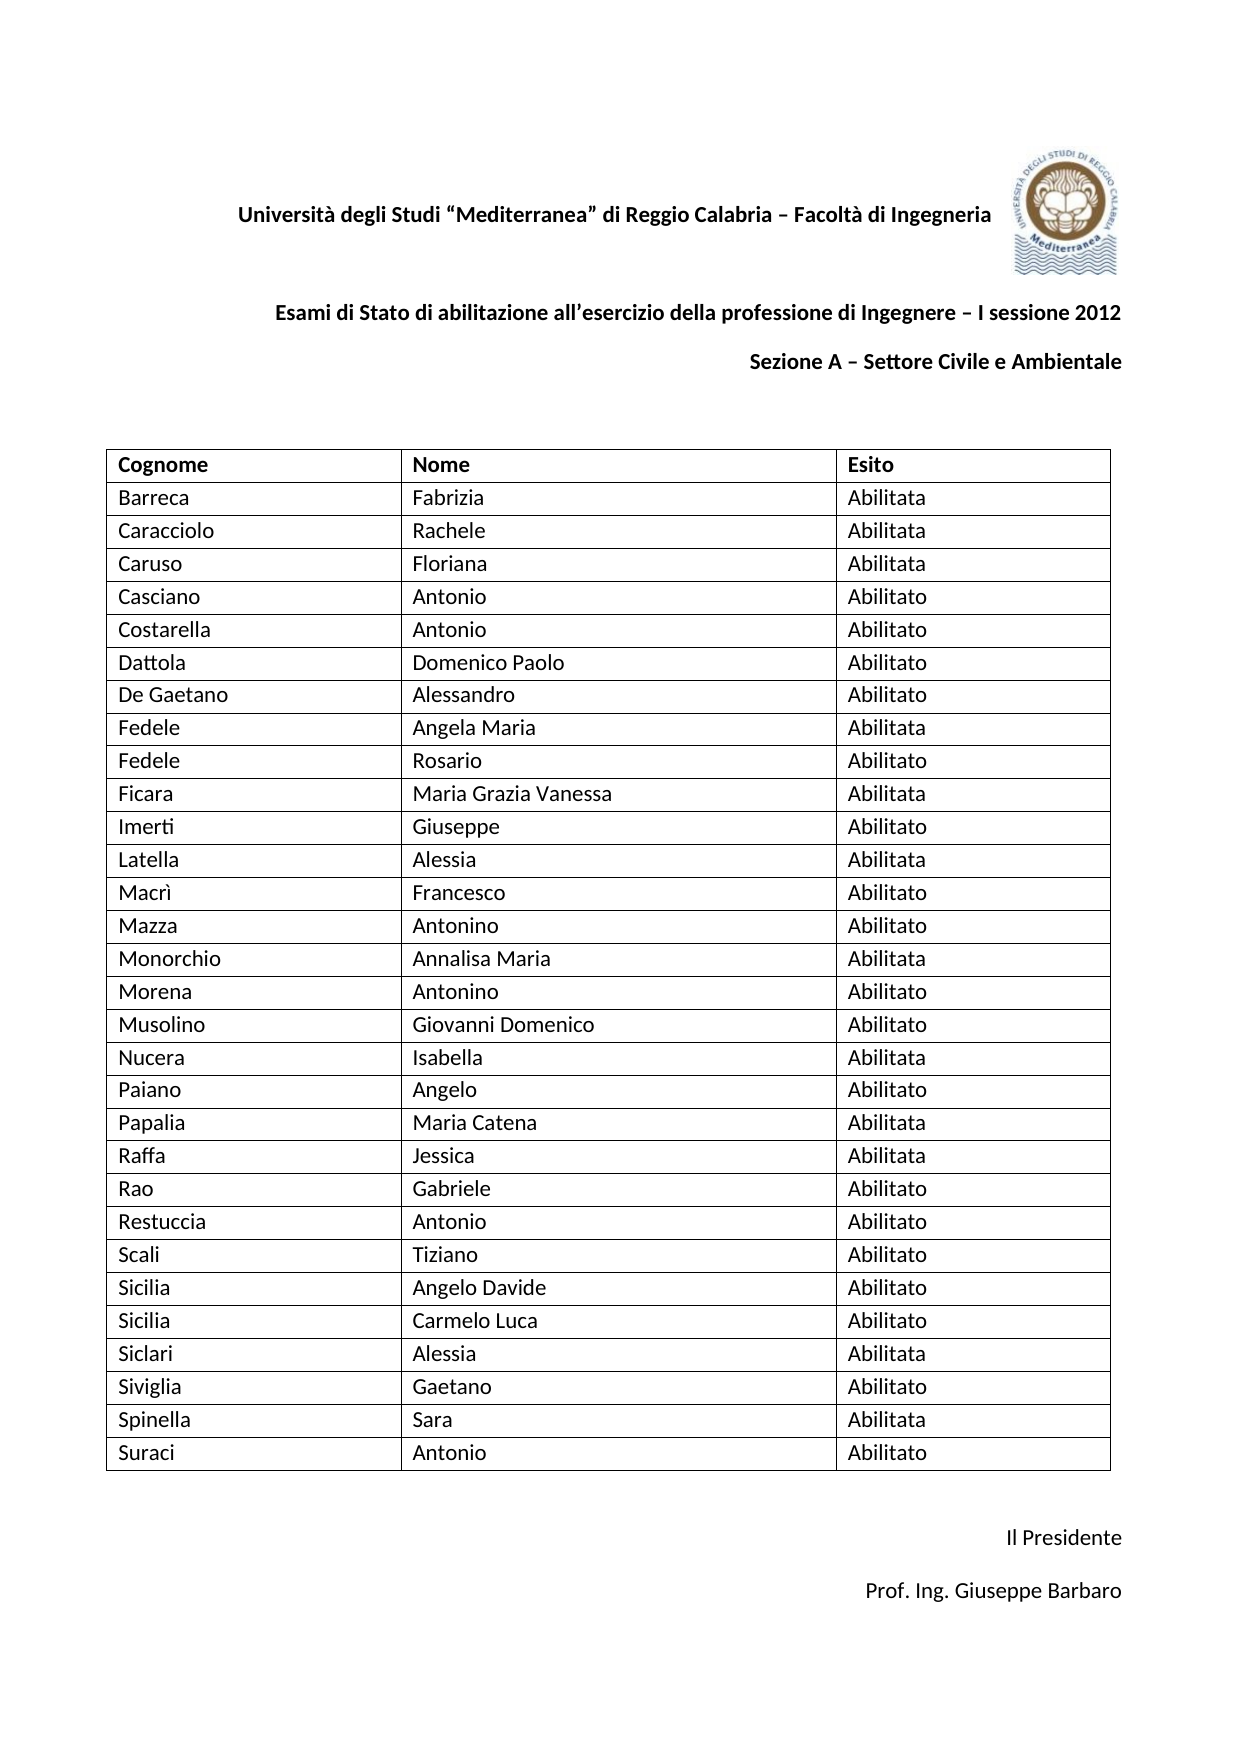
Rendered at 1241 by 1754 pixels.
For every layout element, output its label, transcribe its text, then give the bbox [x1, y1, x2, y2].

table_cell Gaetano [402, 1372, 836, 1404]
table_cell Abilitato [837, 878, 1110, 910]
table_cell Nucera [107, 1043, 401, 1074]
table_cell Spinella [107, 1405, 401, 1437]
table_cell Rachele [402, 516, 836, 548]
text Sezione A – Settore Civile e Ambientale [118, 347, 1122, 375]
table_cell Abilitata [837, 516, 1110, 548]
table_cell Abilitata [837, 1141, 1110, 1173]
table_cell Imerti [107, 812, 401, 844]
table_cell Abilitato [837, 977, 1110, 1009]
table_cell Restuccia [107, 1207, 401, 1239]
table_cell Maria Grazia Vanessa [402, 779, 836, 811]
table_cell Sicilia [107, 1273, 401, 1305]
table_cell Abilitato [837, 1372, 1110, 1404]
table_cell Abilitata [837, 1339, 1110, 1371]
table_cell Abilitata [837, 714, 1110, 745]
table_cell Abilitato [837, 681, 1110, 712]
table_cell Floriana [402, 549, 836, 581]
table_cell Raffa [107, 1141, 401, 1173]
table_cell Abilitata [837, 1405, 1110, 1437]
table_cell Caruso [107, 549, 401, 581]
table_cell Giovanni Domenico [402, 1010, 836, 1042]
text Esami di Stato di abilitazione all’esercizio della professione di Ingegnere – I sessione 2012 [118, 298, 1122, 326]
table_cell Latella [107, 845, 401, 877]
table_cell Musolino [107, 1010, 401, 1042]
table_cell Angela Maria [402, 714, 836, 745]
table_cell Abilitato [837, 1207, 1110, 1239]
table_cell Siviglia [107, 1372, 401, 1404]
text Il Presidente [118, 1523, 1122, 1552]
table_cell Antonio [402, 1207, 836, 1239]
table_cell Suraci [107, 1438, 401, 1469]
table_cell Antonio [402, 615, 836, 647]
table_cell Antonino [402, 977, 836, 1009]
table_cell Abilitato [837, 1240, 1110, 1272]
table_cell Abilitata [837, 483, 1110, 515]
table_header Cognome [107, 450, 401, 482]
table_cell Annalisa Maria [402, 944, 836, 976]
table_cell De Gaetano [107, 681, 401, 712]
table_cell Barreca [107, 483, 401, 515]
table_cell Carmelo Luca [402, 1306, 836, 1338]
table_cell Abilitato [837, 1174, 1110, 1206]
table_cell Papalia [107, 1109, 401, 1140]
text Università degli Studi “Mediterranea” di Reggio Calabria – Facoltà di Ingegneria [118, 201, 1010, 229]
table_cell Fedele [107, 714, 401, 745]
table_header Nome [402, 450, 836, 482]
text Prof. Ing. Giuseppe Barbaro [118, 1577, 1122, 1604]
table_cell Macrì [107, 878, 401, 910]
table_cell Rosario [402, 746, 836, 778]
table_cell Paiano [107, 1076, 401, 1107]
table_cell Maria Catena [402, 1109, 836, 1140]
table_cell Casciano [107, 582, 401, 614]
table_cell Antonio [402, 582, 836, 614]
table_cell Abilitata [837, 549, 1110, 581]
table_cell Abilitato [837, 1438, 1110, 1469]
table_cell Fabrizia [402, 483, 836, 515]
table_cell Abilitata [837, 944, 1110, 976]
table_cell Angelo Davide [402, 1273, 836, 1305]
table_cell Abilitata [837, 1109, 1110, 1140]
table_cell Ficara [107, 779, 401, 811]
table_cell Alessia [402, 845, 836, 877]
table_cell Abilitato [837, 911, 1110, 943]
table_cell Monorchio [107, 944, 401, 976]
table_cell Antonino [402, 911, 836, 943]
table_cell Costarella [107, 615, 401, 647]
table_cell Angelo [402, 1076, 836, 1107]
table_cell Abilitato [837, 1306, 1110, 1338]
table_cell Abilitato [837, 615, 1110, 647]
table_cell Tiziano [402, 1240, 836, 1272]
table_cell Abilitato [837, 812, 1110, 844]
table_cell Antonio [402, 1438, 836, 1469]
table_cell Alessandro [402, 681, 836, 712]
picture [1010, 146, 1120, 275]
table_cell Abilitato [837, 1010, 1110, 1042]
table_cell Francesco [402, 878, 836, 910]
table_cell Giuseppe [402, 812, 836, 844]
table_cell Abilitato [837, 746, 1110, 778]
table_cell Alessia [402, 1339, 836, 1371]
table_cell Dattola [107, 648, 401, 679]
table_cell Mazza [107, 911, 401, 943]
table_cell Sicilia [107, 1306, 401, 1338]
table_cell Siclari [107, 1339, 401, 1371]
table_cell Abilitata [837, 1043, 1110, 1074]
table_cell Abilitato [837, 582, 1110, 614]
table_cell Abilitata [837, 779, 1110, 811]
table_cell Fedele [107, 746, 401, 778]
table_cell Abilitato [837, 648, 1110, 679]
table_cell Rao [107, 1174, 401, 1206]
table_cell Abilitato [837, 1076, 1110, 1107]
table_cell Scali [107, 1240, 401, 1272]
table_cell Domenico Paolo [402, 648, 836, 679]
table_cell Isabella [402, 1043, 836, 1074]
table_cell Morena [107, 977, 401, 1009]
table_cell Gabriele [402, 1174, 836, 1206]
table_header Esito [837, 450, 1110, 482]
table_cell Sara [402, 1405, 836, 1437]
table_cell Abilitata [837, 845, 1110, 877]
table_cell Abilitato [837, 1273, 1110, 1305]
table_cell Jessica [402, 1141, 836, 1173]
table_cell Caracciolo [107, 516, 401, 548]
